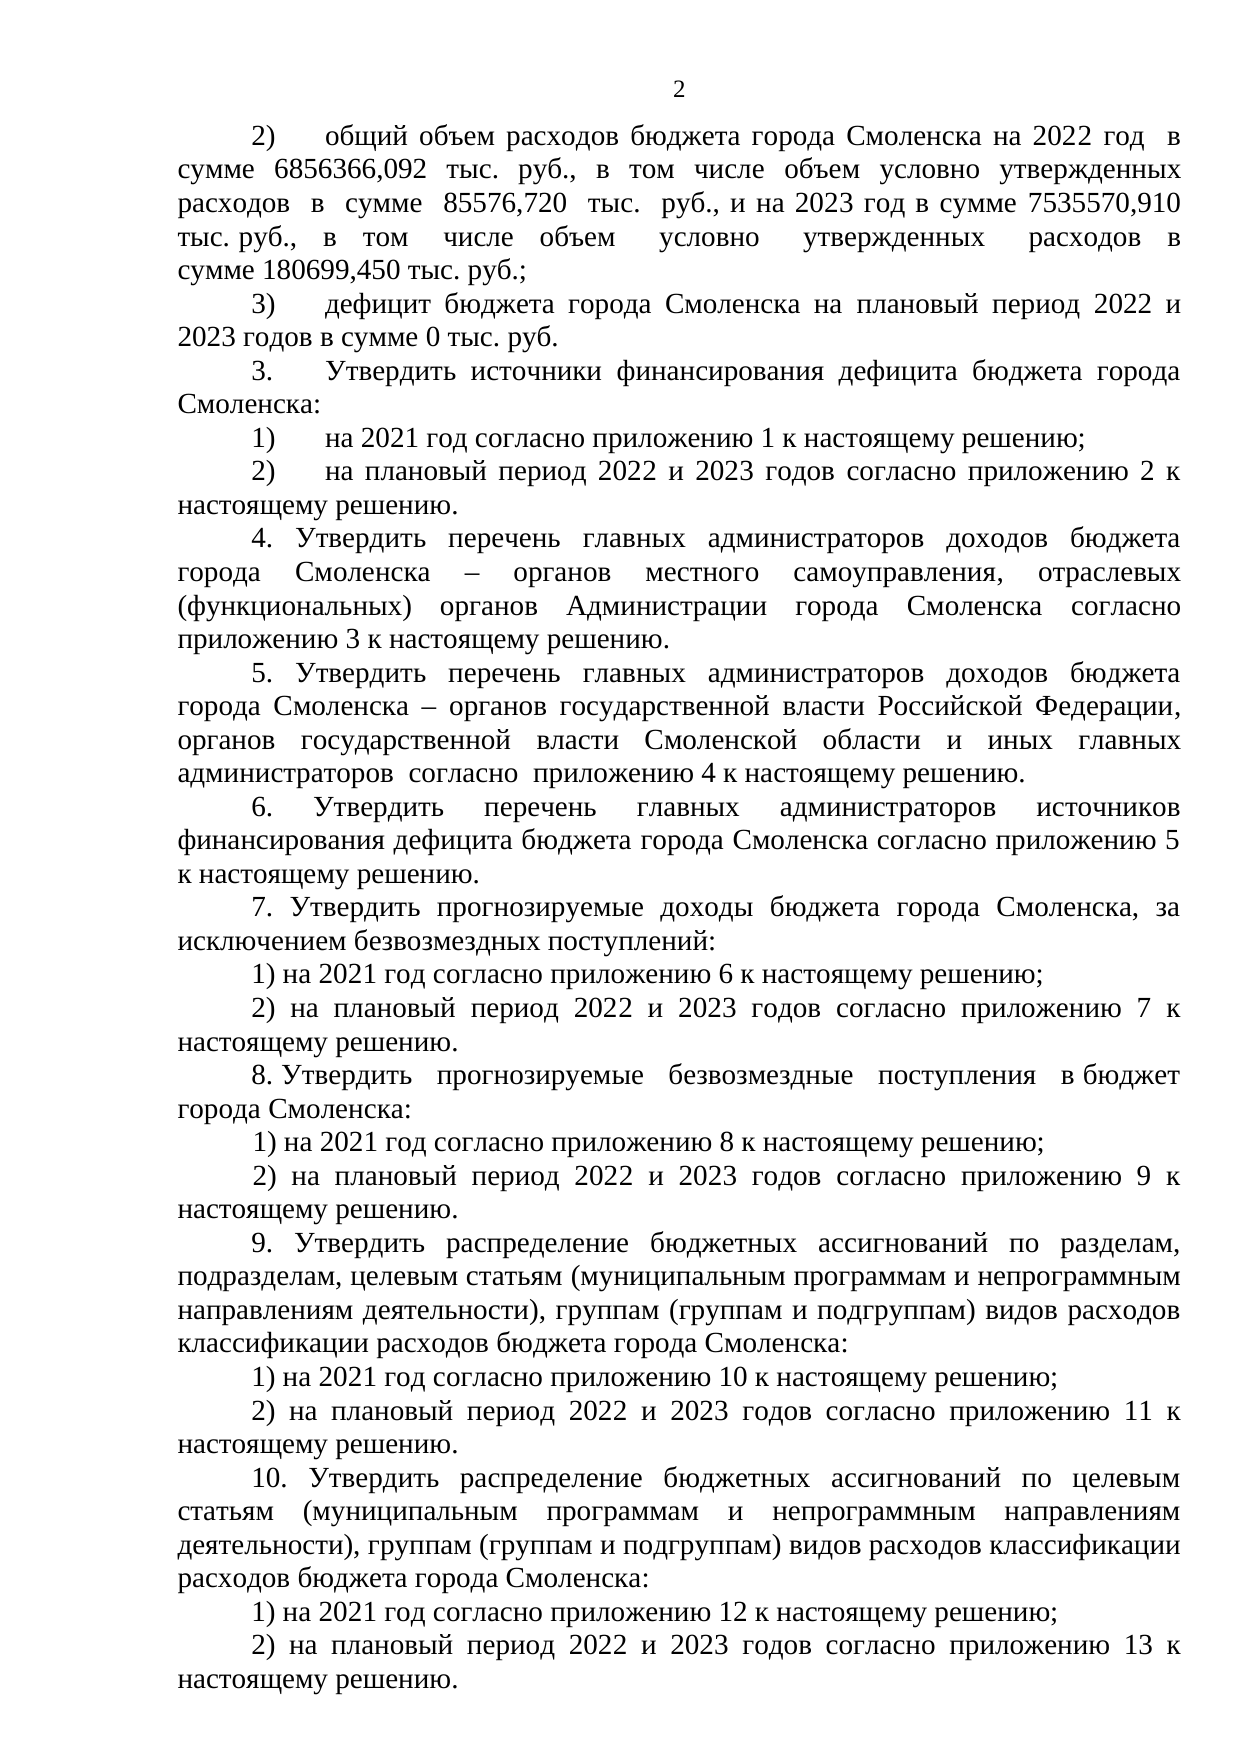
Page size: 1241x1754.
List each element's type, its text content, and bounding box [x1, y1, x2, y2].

text 8. Утвердить прогнозируемые безвозмездные поступления в бюджет города Смоленска: [177, 1057, 1181, 1124]
text 2) на плановый период 2022 и 2023 годов согласно приложению 7 к настоящему решению. [177, 990, 1181, 1057]
text 4. Утвердить перечень главных администраторов доходов бюджета города Смоленска – органов местного самоуправления, отраслевых (функциональных) органов Администрации города Смоленска согласно приложению 3 к настоящему решению. [177, 521, 1181, 655]
list Утвердить источники финансирования дефицита бюджета города Смоленска: [177, 353, 1181, 420]
text 1) на 2021 год согласно приложению 10 к настоящему решению; [177, 1359, 1181, 1393]
text 1) на 2021 год согласно приложению 6 к настоящему решению; [177, 957, 1181, 990]
text 2) на плановый период 2022 и 2023 годов согласно приложению 11 к настоящему решению. [177, 1393, 1181, 1460]
list дефицит бюджета города Смоленска на плановый период 2022 и 2023 годов в сумме 0 тыс. руб. [177, 286, 1181, 353]
text 1) на 2021 год согласно приложению 8 к настоящему решению; [177, 1124, 1181, 1158]
list общий объем расходов бюджета города Смоленска на 2022 год в сумме 6856366,092 тыс. руб., в том числе объем условно утвержденных расходов в сумме 85576,720 тыс. руб., и на 2023 год в сумме 7535570,910 тыс. руб., в том числе объем условно утвержденных расходов в сумме 180699,450 тыс. руб.; [177, 118, 1181, 286]
text 9. Утвердить распределение бюджетных ассигнований по разделам, подразделам, целевым статьям (муниципальным программам и непрограммным направлениям деятельности), группам (группам и подгруппам) видов расходов классификации расходов бюджета города Смоленска: [177, 1225, 1181, 1359]
text 2) на плановый период 2022 и 2023 годов согласно приложению 9 к настоящему решению. [177, 1158, 1181, 1225]
text 1) на 2021 год согласно приложению 12 к настоящему решению; [177, 1594, 1181, 1627]
text 6. Утвердить перечень главных администраторов источников финансирования дефицита бюджета города Смоленска согласно приложению 5 к настоящему решению. [177, 789, 1181, 889]
text 2) на плановый период 2022 и 2023 годов согласно приложению 13 к настоящему решению. [177, 1627, 1181, 1694]
text 7. Утвердить прогнозируемые доходы бюджета города Смоленска, за исключением безвозмездных поступлений: [177, 889, 1181, 957]
list на плановый период 2022 и 2023 годов согласно приложению 2 к настоящему решению. [177, 453, 1181, 521]
text 5. Утвердить перечень главных администраторов доходов бюджета города Смоленска – органов государственной власти Российской Федерации, органов государственной власти Смоленской области и иных главных администраторов согласно приложению 4 к настоящему решению. [177, 655, 1181, 789]
text 10. Утвердить распределение бюджетных ассигнований по целевым статьям (муниципальным программам и непрограммным направлениям деятельности), группам (группам и подгруппам) видов расходов классификации расходов бюджета города Смоленска: [177, 1460, 1181, 1594]
list на 2021 год согласно приложению 1 к настоящему решению; [177, 420, 1181, 453]
